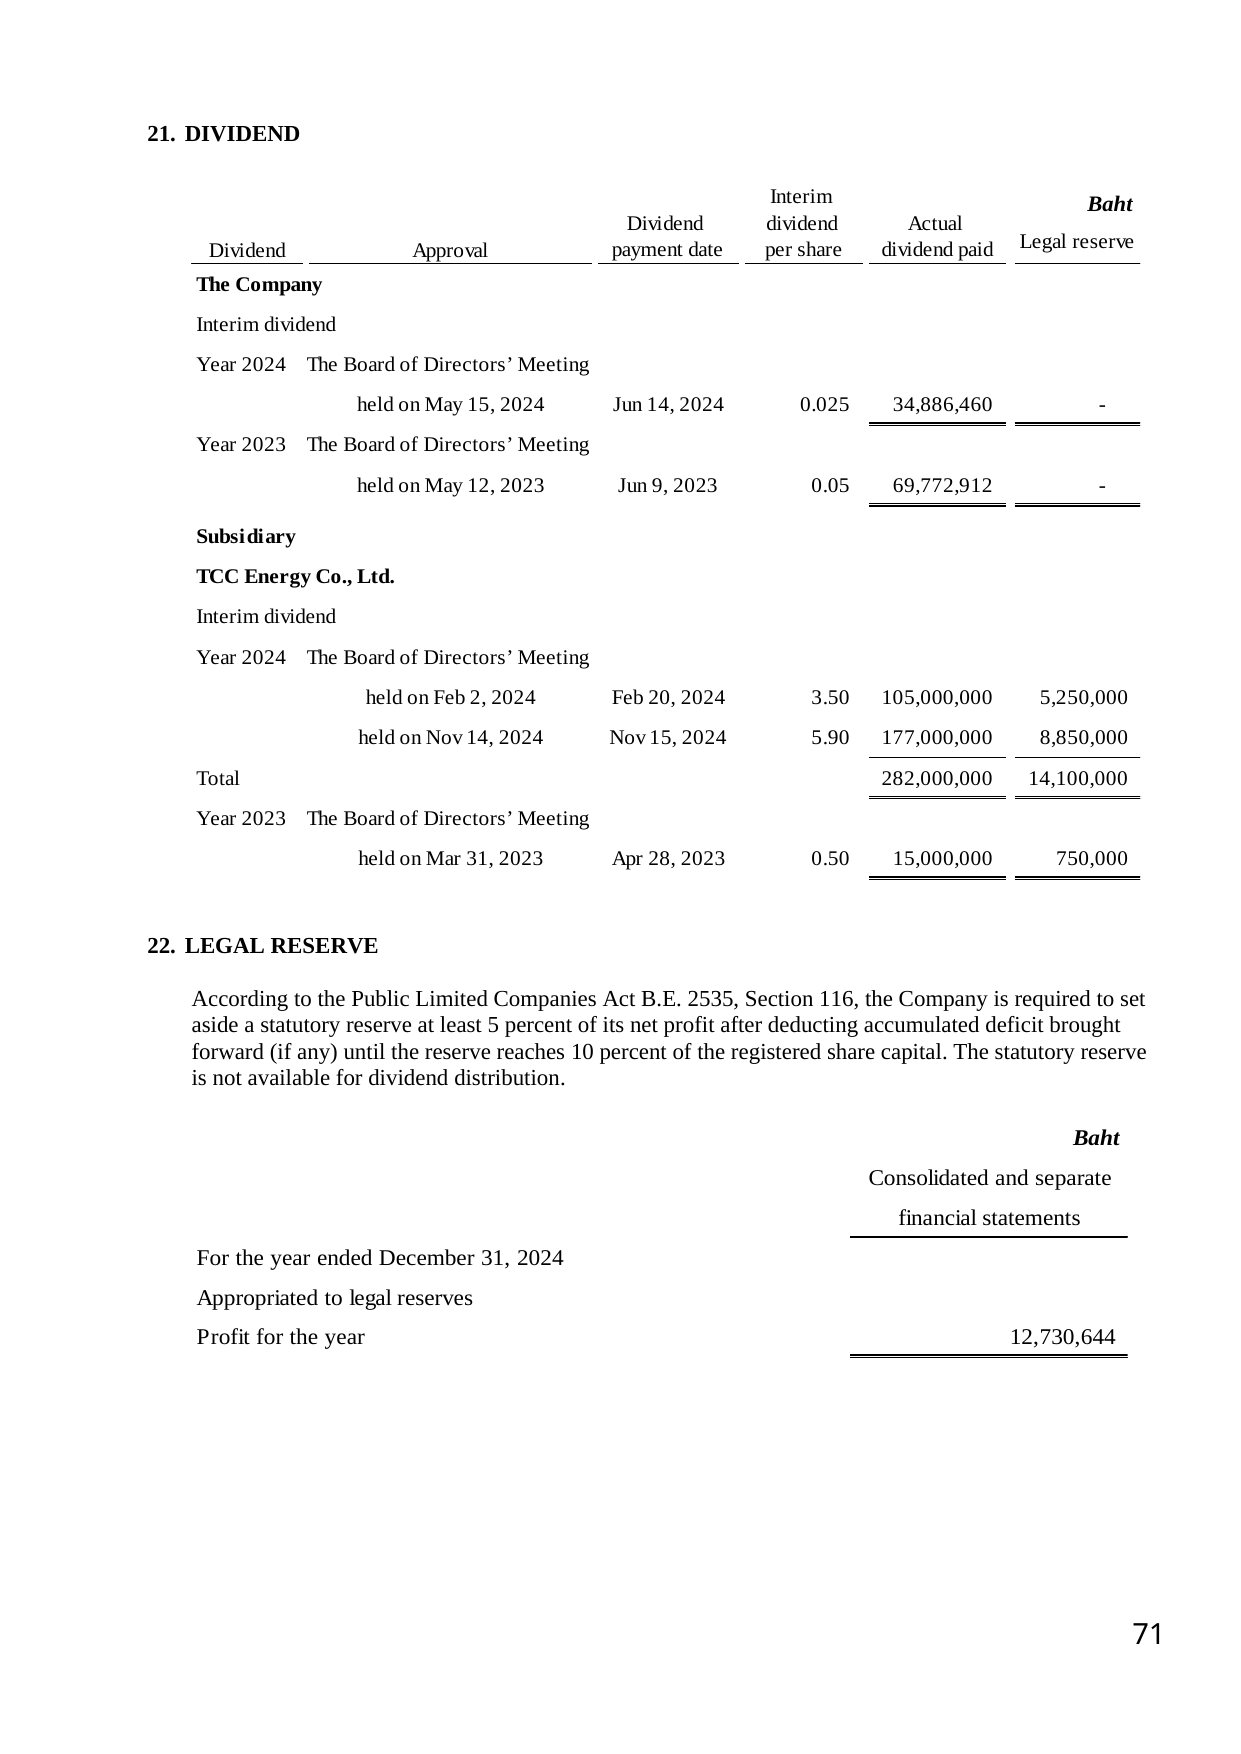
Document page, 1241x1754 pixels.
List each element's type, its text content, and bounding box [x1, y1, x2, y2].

text According to the Public Limited Companies Act B.E. 2535, Section 116, the Company is required to set aside a statutory reserve at least 5 percent of its net profit after deducting accumulated deficit brought forward (if any) until the reserve reaches 10 percent of the registered share capital. The statutory reserve is not available for dividend distribution. [191, 985, 1165, 1091]
list DIVIDEND [147, 120, 1166, 146]
list LEGAL RESERVE [147, 932, 1166, 959]
